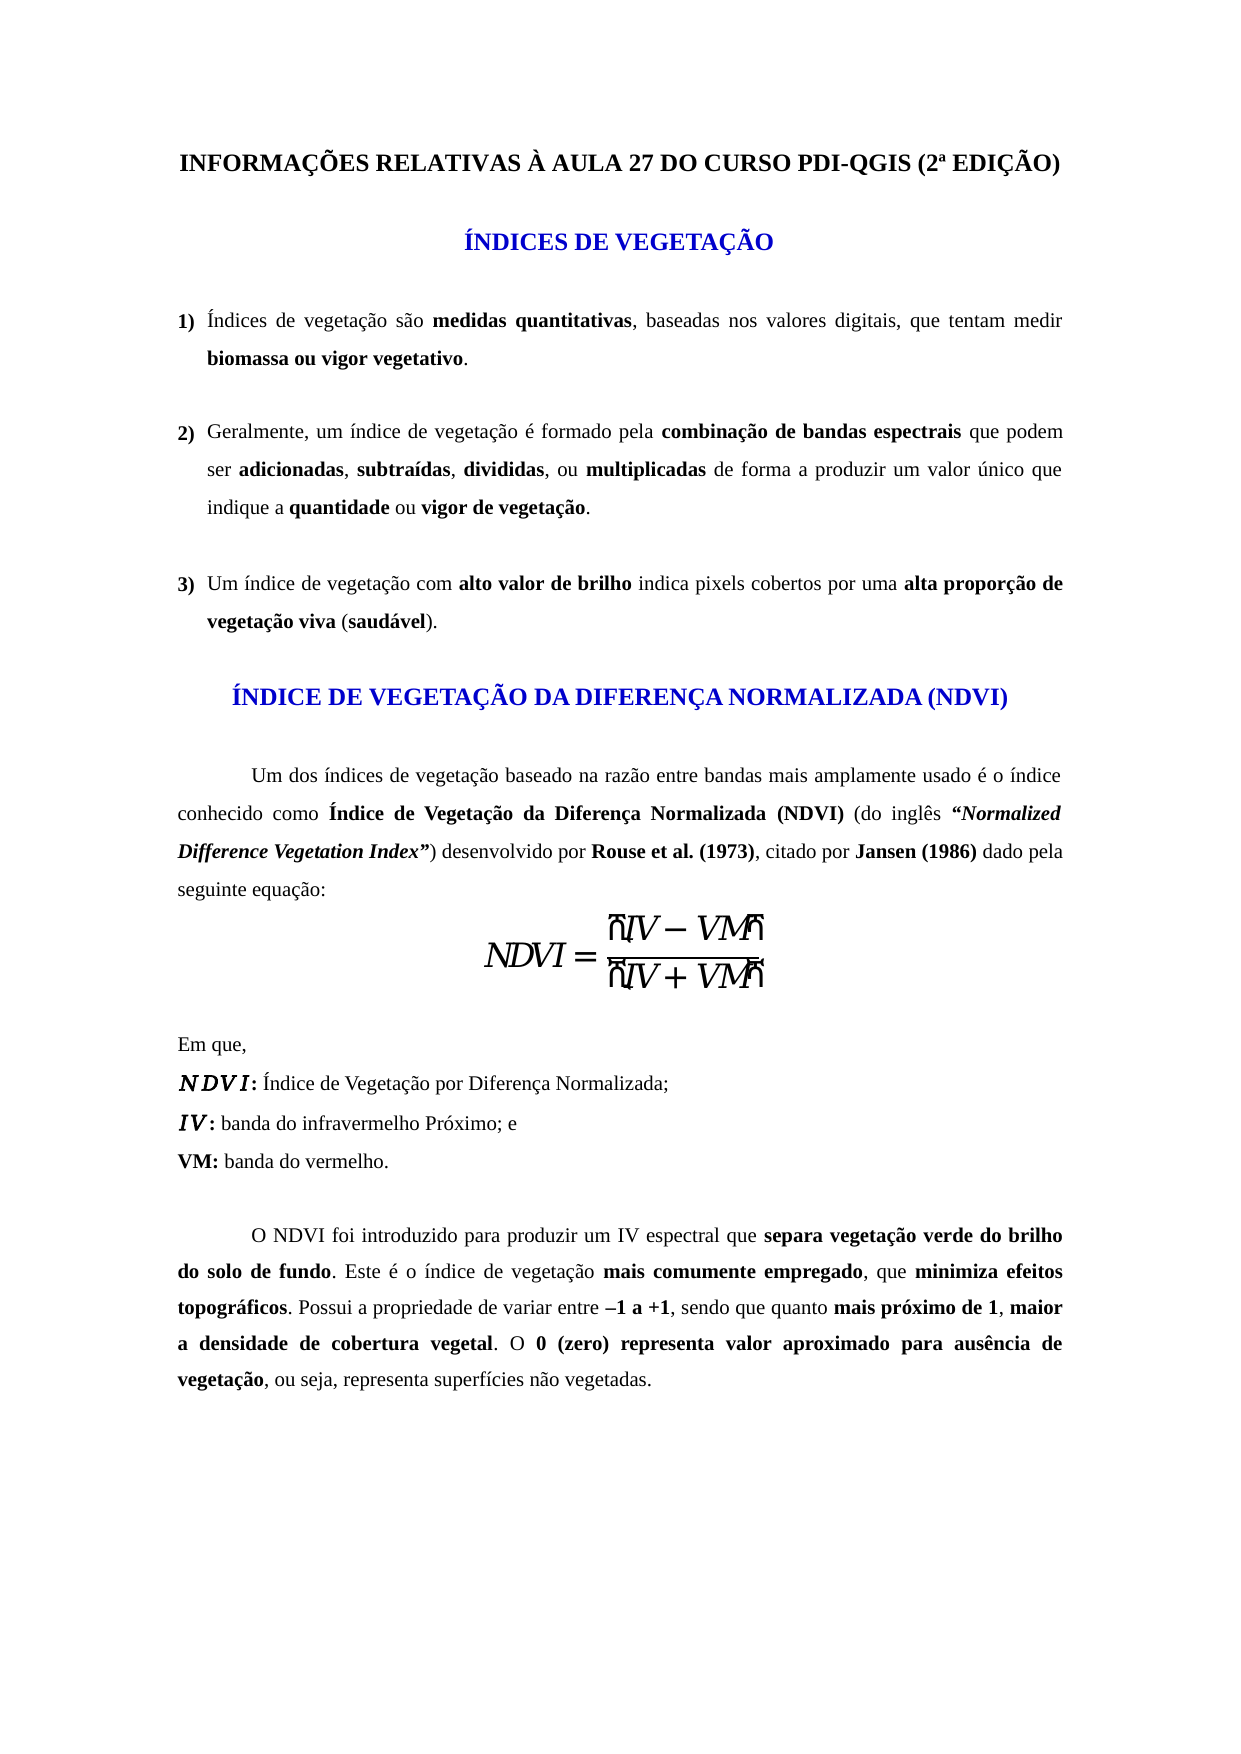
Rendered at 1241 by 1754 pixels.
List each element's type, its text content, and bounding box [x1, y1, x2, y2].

text ÍNDICES DE VEGETAÇÃO [177, 227, 1063, 257]
text 𝑁𝐷𝑉𝐼: Índice de Vegetação por Diferença Normalizada; [177, 1070, 1063, 1096]
text O NDVI foi introduzido para produzir um IV espectral que separa vegetação verde do brilho do solo de fundo. Este é o índice de vegetação mais comumente empregado, que minimiza efeitos topográficos. Possui a propriedade de variar entre –1 a +1, sendo que quanto mais próximo de 1, maior a densidade de cobertura vegetal. O 0 (zero) representa valor aproximado para ausência de vegetação, ou seja, representa superfícies não vegetadas. [177, 1223, 1063, 1391]
list Geralmente, um índice de vegetação é formado pela combinação de bandas espectrais que podem ser adicionadas, subtraídas, divididas, ou multiplicadas de forma a produzir um valor único que indique a quantidade ou vigor de vegetação. [177, 419, 1063, 520]
text Um dos índices de vegetação baseado na razão entre bandas mais amplamente usado é o índice conhecido como Índice de Vegetação da Diferença Normalizada (NDVI) (do inglês “Normalized Difference Vegetation Index”) desenvolvido por Rouse et al. (1973), citado por Jansen (1986) dado pela seguinte equação: [177, 763, 1063, 902]
text VM: banda do vermelho. [177, 1149, 1063, 1174]
text INFORMAÇÕES RELATIVAS À AULA 27 DO CURSO PDI-QGIS (2ª EDIÇÃO) [177, 148, 1063, 176]
list Índices de vegetação são medidas quantitativas, baseadas nos valores digitais, que tentam medir biomassa ou vigor vegetativo. [177, 308, 1063, 371]
text 𝐼𝑉: banda do infravermelho Próximo; e [177, 1109, 1063, 1136]
text ÍNDICE DE VEGETAÇÃO DA DIFERENÇA NORMALIZADA (NDVI) [177, 682, 1063, 712]
list Um índice de vegetação com alto valor de brilho indica pixels cobertos por uma alta proporção de vegetação viva (saudável). [177, 571, 1063, 634]
text Em que, [177, 1032, 1063, 1057]
